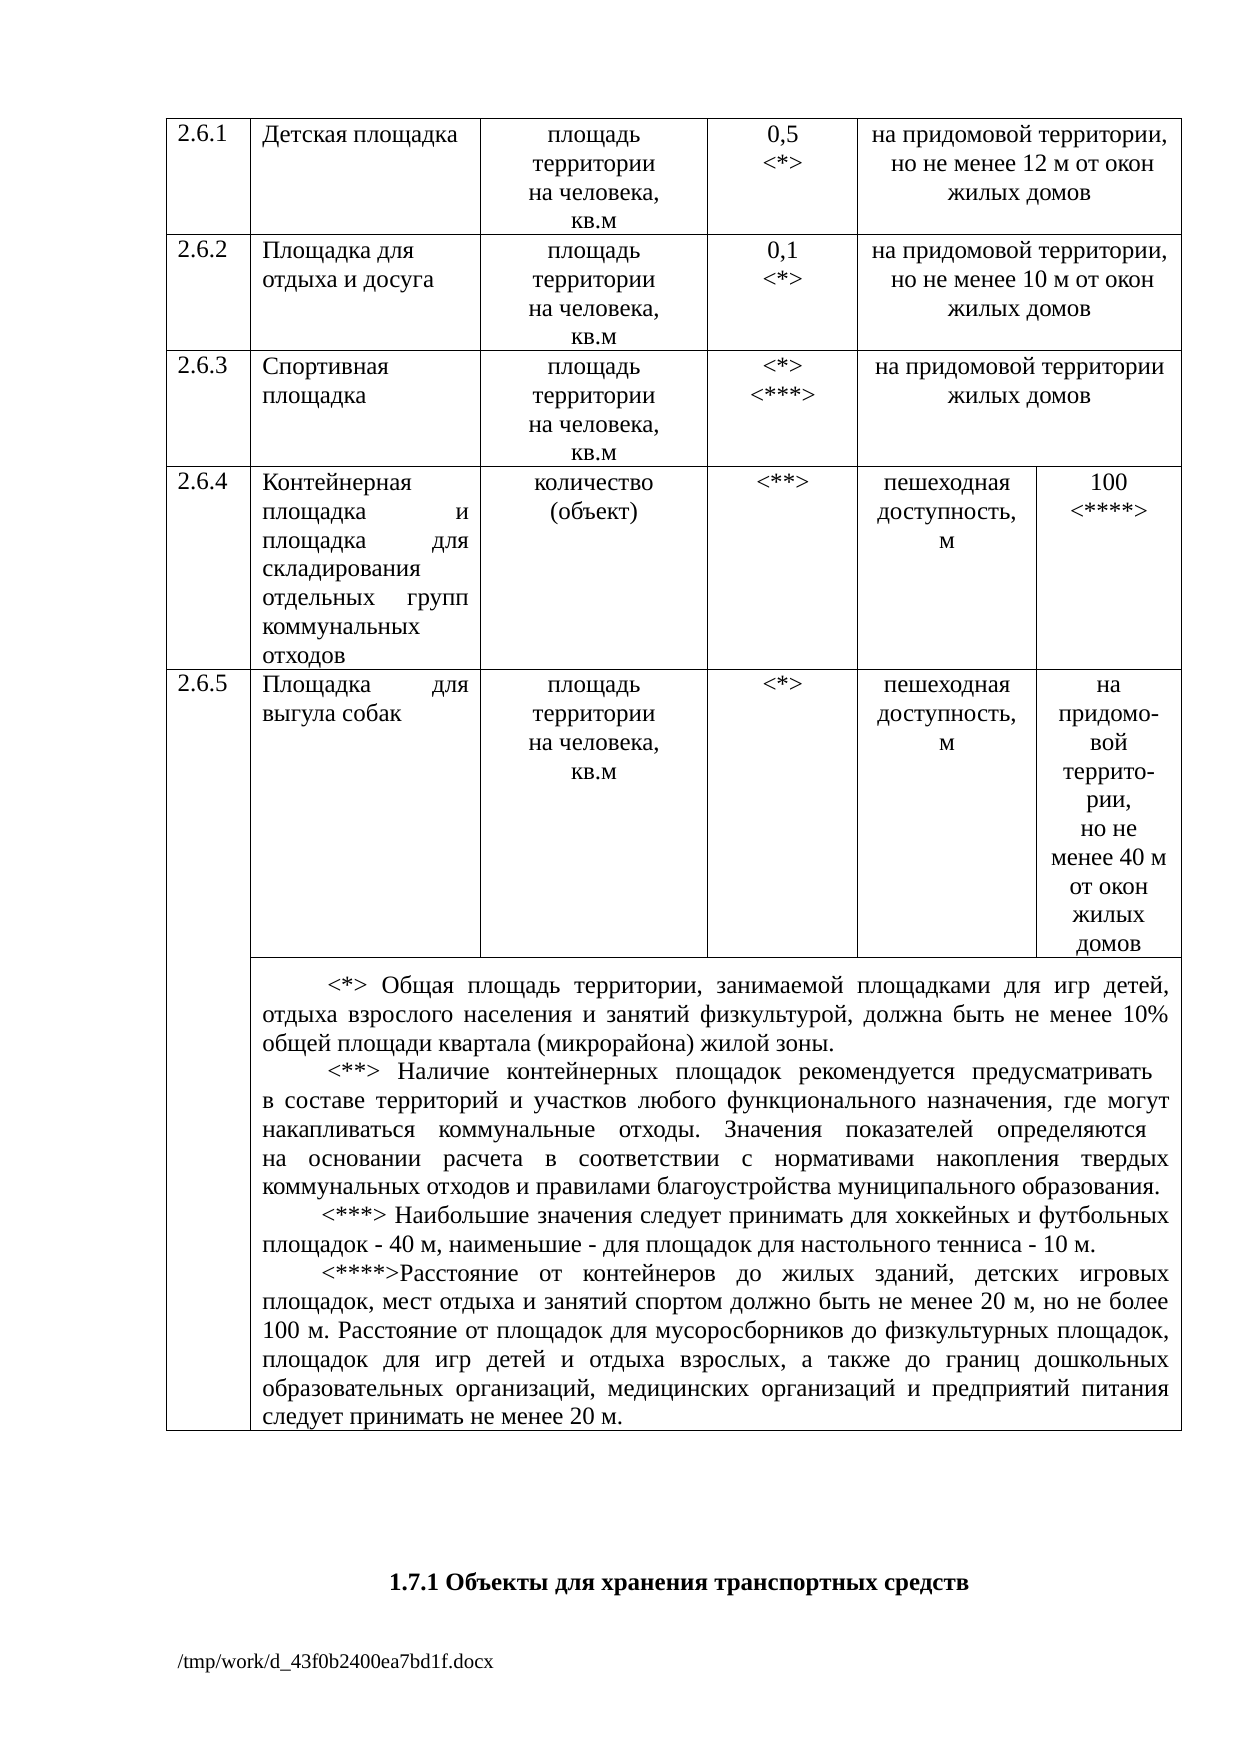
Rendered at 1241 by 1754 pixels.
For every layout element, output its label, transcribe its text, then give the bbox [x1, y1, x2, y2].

table_cell <*> <***> [708, 351, 857, 466]
table_cell 2.6.3 [167, 351, 250, 466]
table_cell 2.6.4 [167, 467, 250, 668]
table_cell количество (объект) [481, 467, 707, 668]
table_cell Площадка для выгула собак [251, 670, 480, 957]
table_cell Контейнерная площадка и площадка для складирования отдельных групп коммунальных отходов [251, 467, 480, 668]
table_cell 2.6.1 [167, 119, 250, 234]
table_cell <**> [708, 467, 857, 668]
table_cell Детская площадка [251, 119, 480, 234]
table_cell на придомовой территории жилых домов [858, 351, 1181, 466]
table_cell площадь территории на человека, кв.м [481, 670, 707, 957]
table_cell на придомо-вой террито-рии, но не менее 40 м от окон жилых домов [1037, 670, 1181, 957]
table_cell 0,1 <*> [708, 235, 857, 350]
table_cell <*> Общая площадь территории, занимаемой площадками для игр детей, отдыха взрослого населения и занятий физкультурой, должна быть не менее 10% общей площади квартала (микрорайона) жилой зоны. <**> Наличие контейнерных площадок рекомендуется предусматривать в составе территорий и участков любого функционального назначения, где могут накапливаться коммунальные отходы. Значения показателей определяются на основании расчета в соответствии с нормативами накопления твердых коммунальных отходов и правилами благоустройства муниципального образования. <***> Наибольшие значения следует принимать для хоккейных и футбольных площадок - 40 м, наименьшие - для площадок для настольного тенниса - 10 м. <****>Расстояние от контейнеров до жилых зданий, детских игровых площадок, мест отдыха и занятий спортом должно быть не менее 20 м, но не более 100 м. Расстояние от площадок для мусоросборников до физкультурных площадок, площадок для игр детей и отдыха взрослых, а также до границ дошкольных образовательных организаций, медицинских организаций и предприятий питания следует принимать не менее 20 м. [251, 958, 1181, 1430]
table_cell пешеходная доступность, м [858, 670, 1036, 957]
table_cell 0,5 <*> [708, 119, 857, 234]
table_cell Спортивная площадка [251, 351, 480, 466]
table_cell 2.6.5 [167, 670, 250, 1430]
table_cell пешеходная доступность, м [858, 467, 1036, 668]
table_cell Площадка для отдыха и досуга [251, 235, 480, 350]
table_cell на придомовой территории, но не менее 10 м от окон жилых домов [858, 235, 1181, 350]
table_cell на придомовой территории, но не менее 12 м от окон жилых домов [858, 119, 1181, 234]
list 1.7.1 Объекты для хранения транспортных средств [177, 1567, 1181, 1596]
table_cell площадь территории на человека, кв.м [481, 351, 707, 466]
table_cell площадь территории на человека, кв.м [481, 235, 707, 350]
table_cell 2.6.2 [167, 235, 250, 350]
table_cell площадь территории на человека, кв.м [481, 119, 707, 234]
table_cell 100 <****> [1037, 467, 1181, 668]
table_cell <*> [708, 670, 857, 957]
